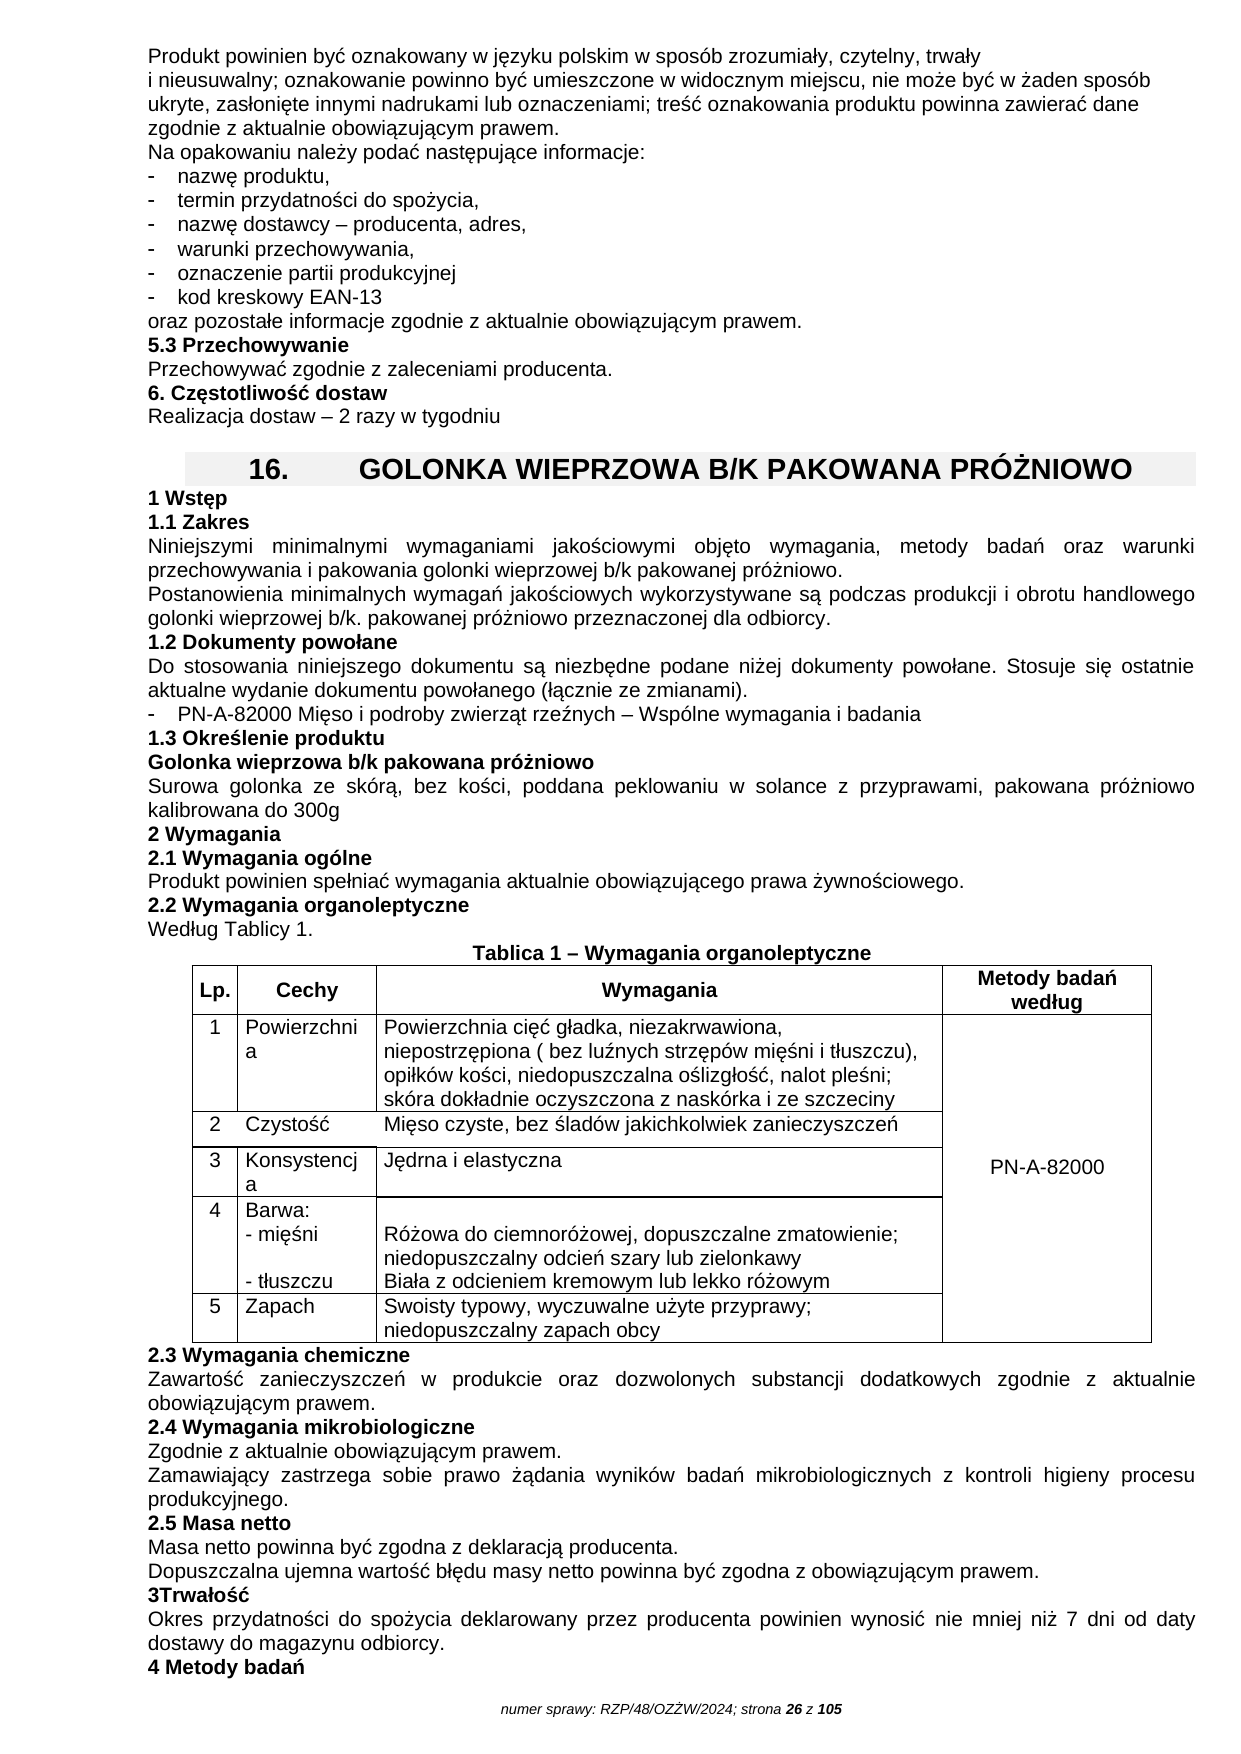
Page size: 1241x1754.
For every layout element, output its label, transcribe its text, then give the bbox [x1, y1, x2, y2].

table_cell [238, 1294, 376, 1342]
list nazwę produktu, [148, 164, 1196, 188]
list GOLONKA WIEPRZOWA B/K PAKOWANA PRÓŻNIOWO [185, 452, 1196, 486]
text Tablica 1 – Wymagania organoleptyczne [148, 941, 1196, 965]
list nazwę dostawcy – producenta, adres, [148, 212, 1196, 236]
list PN-A-82000 Mięso i podroby zwierząt rzeźnych – Wspólne wymagania i badania [148, 701, 1196, 726]
text Surowa golonka ze skórą, bez kości, poddana peklowaniu w solance z przyprawami, pakowana próżniowo kalibrowana do 300g [148, 773, 1196, 821]
text Produkt powinien być oznakowany w języku polskim w sposób zrozumiały, czytelny, trwały i nieusuwalny; oznakowanie powinno być umieszczone w widocznym miejscu, nie może być w żaden sposób ukryte, zasłonięte innymi nadrukami lub oznaczeniami; treść oznakowania produktu powinna zawierać dane zgodnie z aktualnie obowiązującym prawem. [148, 44, 1196, 140]
text 6. Częstotliwość dostaw [148, 380, 1196, 404]
text 1 Wstęp [148, 486, 1196, 510]
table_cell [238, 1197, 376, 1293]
text Na opakowaniu należy podać następujące informacje: [148, 140, 1196, 164]
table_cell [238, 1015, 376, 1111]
list warunki przechowywania, [148, 236, 1196, 260]
text oraz pozostałe informacje zgodnie z aktualnie obowiązującym prawem. [148, 308, 1196, 332]
text Niniejszymi minimalnymi wymaganiami jakościowymi objęto wymagania, metody badań oraz warunki przechowywania i pakowania golonki wieprzowej b/k pakowanej próżniowo. [148, 534, 1196, 582]
text 2.2 Wymagania organoleptyczne [148, 893, 1196, 917]
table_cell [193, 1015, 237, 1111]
text 1.1 Zakres [148, 510, 1196, 534]
text Do stosowania niniejszego dokumentu są niezbędne podane niżej dokumenty powołane. Stosuje się ostatnie aktualne wydanie dokumentu powołanego (łącznie ze zmianami). [148, 653, 1196, 701]
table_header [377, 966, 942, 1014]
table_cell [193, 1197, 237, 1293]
text Zgodnie z aktualnie obowiązującym prawem. [148, 1439, 1196, 1463]
text 1.2 Dokumenty powołane [148, 629, 1196, 653]
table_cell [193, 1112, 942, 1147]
text 2.1 Wymagania ogólne [148, 845, 1196, 869]
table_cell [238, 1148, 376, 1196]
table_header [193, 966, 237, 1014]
text 4 Metody badań [148, 1655, 1196, 1679]
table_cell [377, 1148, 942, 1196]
text Golonka wieprzowa b/k pakowana próżniowo [148, 749, 1196, 773]
text Zamawiający zastrzega sobie prawo żądania wyników badań mikrobiologicznych z kontroli higieny procesu produkcyjnego. [148, 1463, 1196, 1511]
text 2.3 Wymagania chemiczne [148, 1343, 1196, 1367]
text 5.3 Przechowywanie [148, 332, 1196, 356]
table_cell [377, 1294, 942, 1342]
text Okres przydatności do spożycia deklarowany przez producenta powinien wynosić nie mniej niż 7 dni od daty dostawy do magazynu odbiorcy. [148, 1607, 1196, 1655]
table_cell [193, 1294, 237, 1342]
text Masa netto powinna być zgodna z deklaracją producenta. [148, 1535, 1196, 1559]
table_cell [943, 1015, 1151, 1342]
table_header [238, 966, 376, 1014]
text Przechowywać zgodnie z zaleceniami producenta. [148, 356, 1196, 380]
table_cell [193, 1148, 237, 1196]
text 3Trwałość [148, 1583, 1196, 1607]
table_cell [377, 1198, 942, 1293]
text 2 Wymagania [148, 821, 1196, 845]
text Według Tablicy 1. [148, 917, 1196, 941]
text Dopuszczalna ujemna wartość błędu masy netto powinna być zgodna z obowiązującym prawem. [148, 1559, 1196, 1583]
list kod kreskowy EAN-13 [148, 284, 1196, 308]
text 2.5 Masa netto [148, 1511, 1196, 1535]
text Zawartość zanieczyszczeń w produkcie oraz dozwolonych substancji dodatkowych zgodnie z aktualnie obowiązującym prawem. [148, 1367, 1196, 1415]
text Realizacja dostaw – 2 razy w tygodniu [148, 404, 1196, 428]
text 1.3 Określenie produktu [148, 726, 1196, 749]
text Produkt powinien spełniać wymagania aktualnie obowiązującego prawa żywnościowego. [148, 869, 1196, 893]
list termin przydatności do spożycia, [148, 188, 1196, 212]
text 2.4 Wymagania mikrobiologiczne [148, 1415, 1196, 1439]
text Postanowienia minimalnych wymagań jakościowych wykorzystywane są podczas produkcji i obrotu handlowego golonki wieprzowej b/k. pakowanej próżniowo przeznaczonej dla odbiorcy. [148, 582, 1196, 629]
list oznaczenie partii produkcyjnej [148, 260, 1196, 284]
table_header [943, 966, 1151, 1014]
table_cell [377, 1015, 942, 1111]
